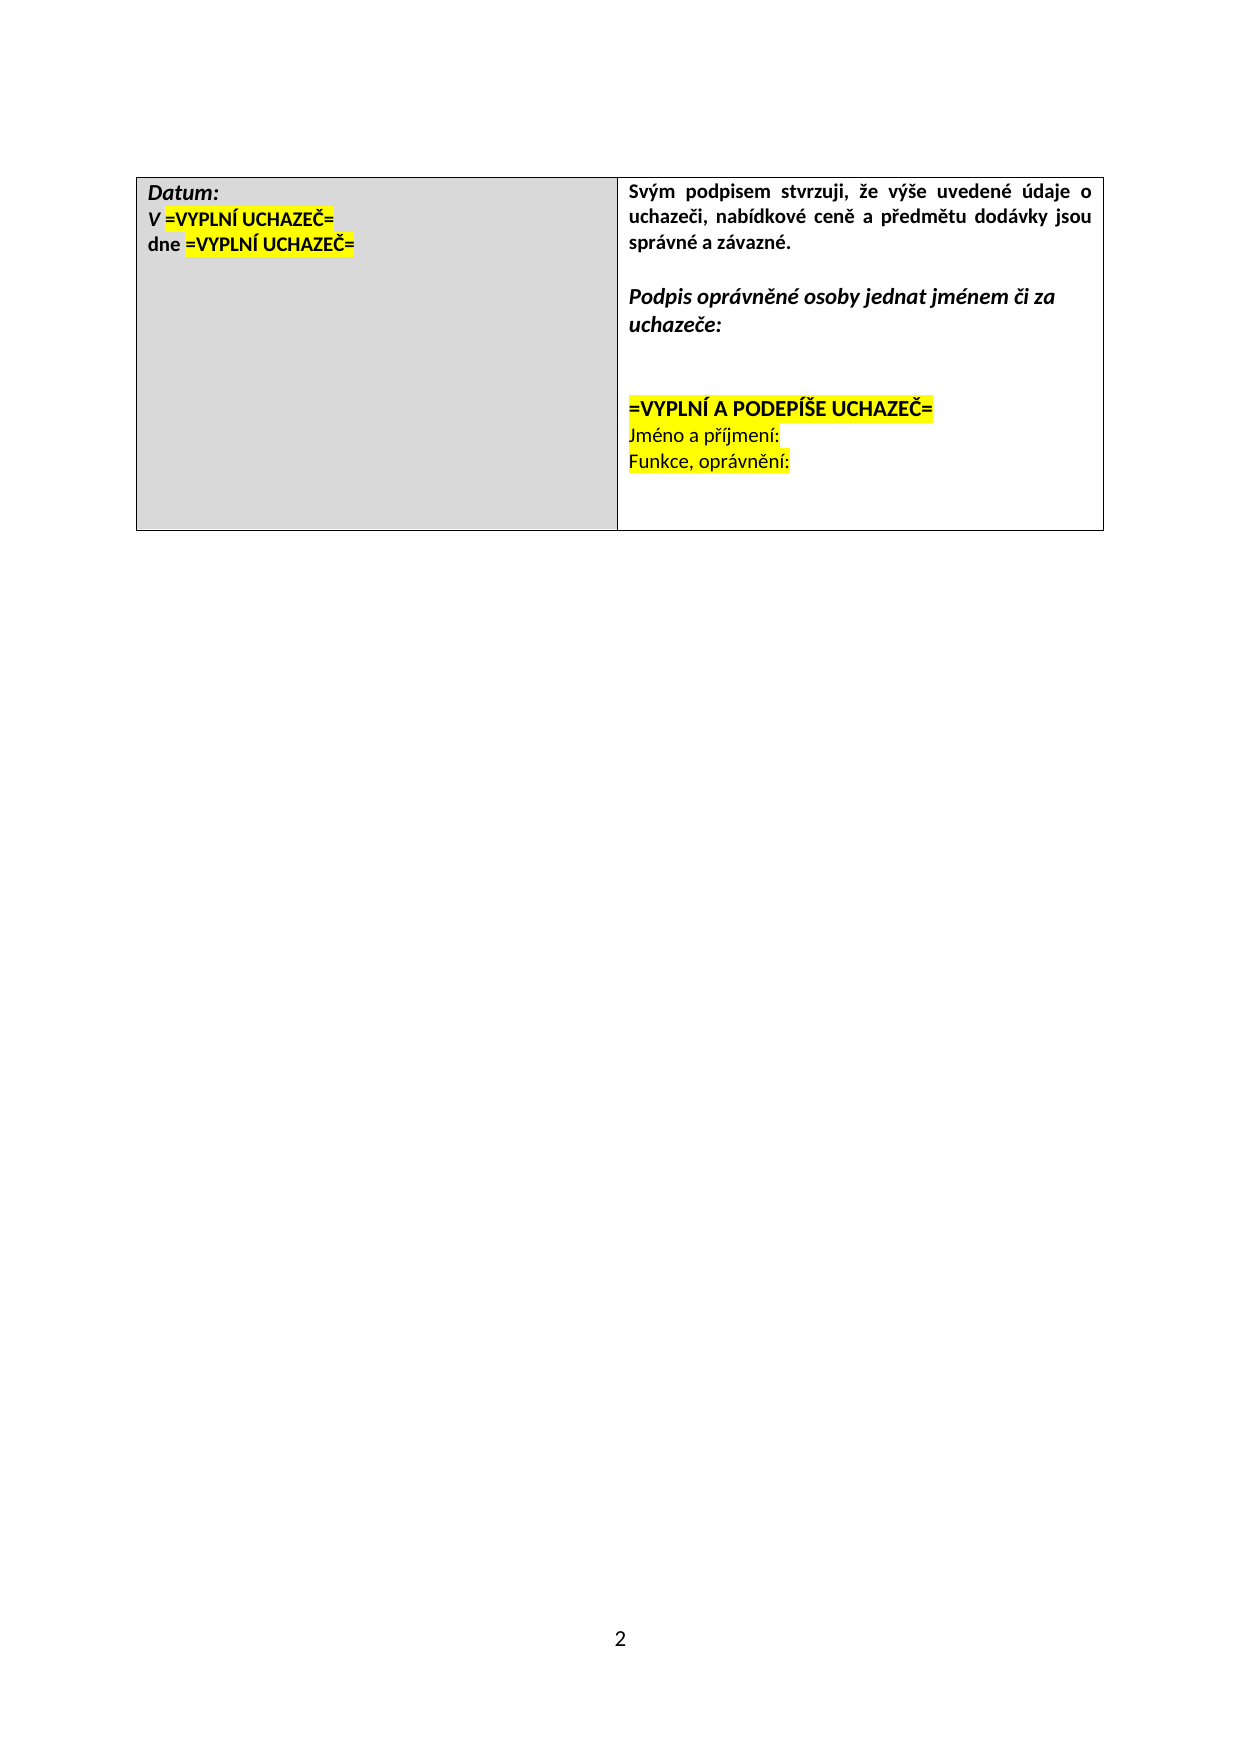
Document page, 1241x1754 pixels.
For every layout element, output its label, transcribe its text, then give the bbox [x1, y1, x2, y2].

table_cell Svým podpisem stvrzuji, že výše uvedené údaje o uchazeči, nabídkové ceně a předmětu dodávky jsou správné a závazné. Podpis oprávněné osoby jednat jménem či za uchazeče: =VYPLNÍ A PODEPÍŠE UCHAZEČ= Jméno a příjmení: Funkce, oprávnění: [618, 178, 1103, 529]
table_cell Datum: V =VYPLNÍ UCHAZEČ= dne =VYPLNÍ UCHAZEČ= [137, 178, 617, 529]
